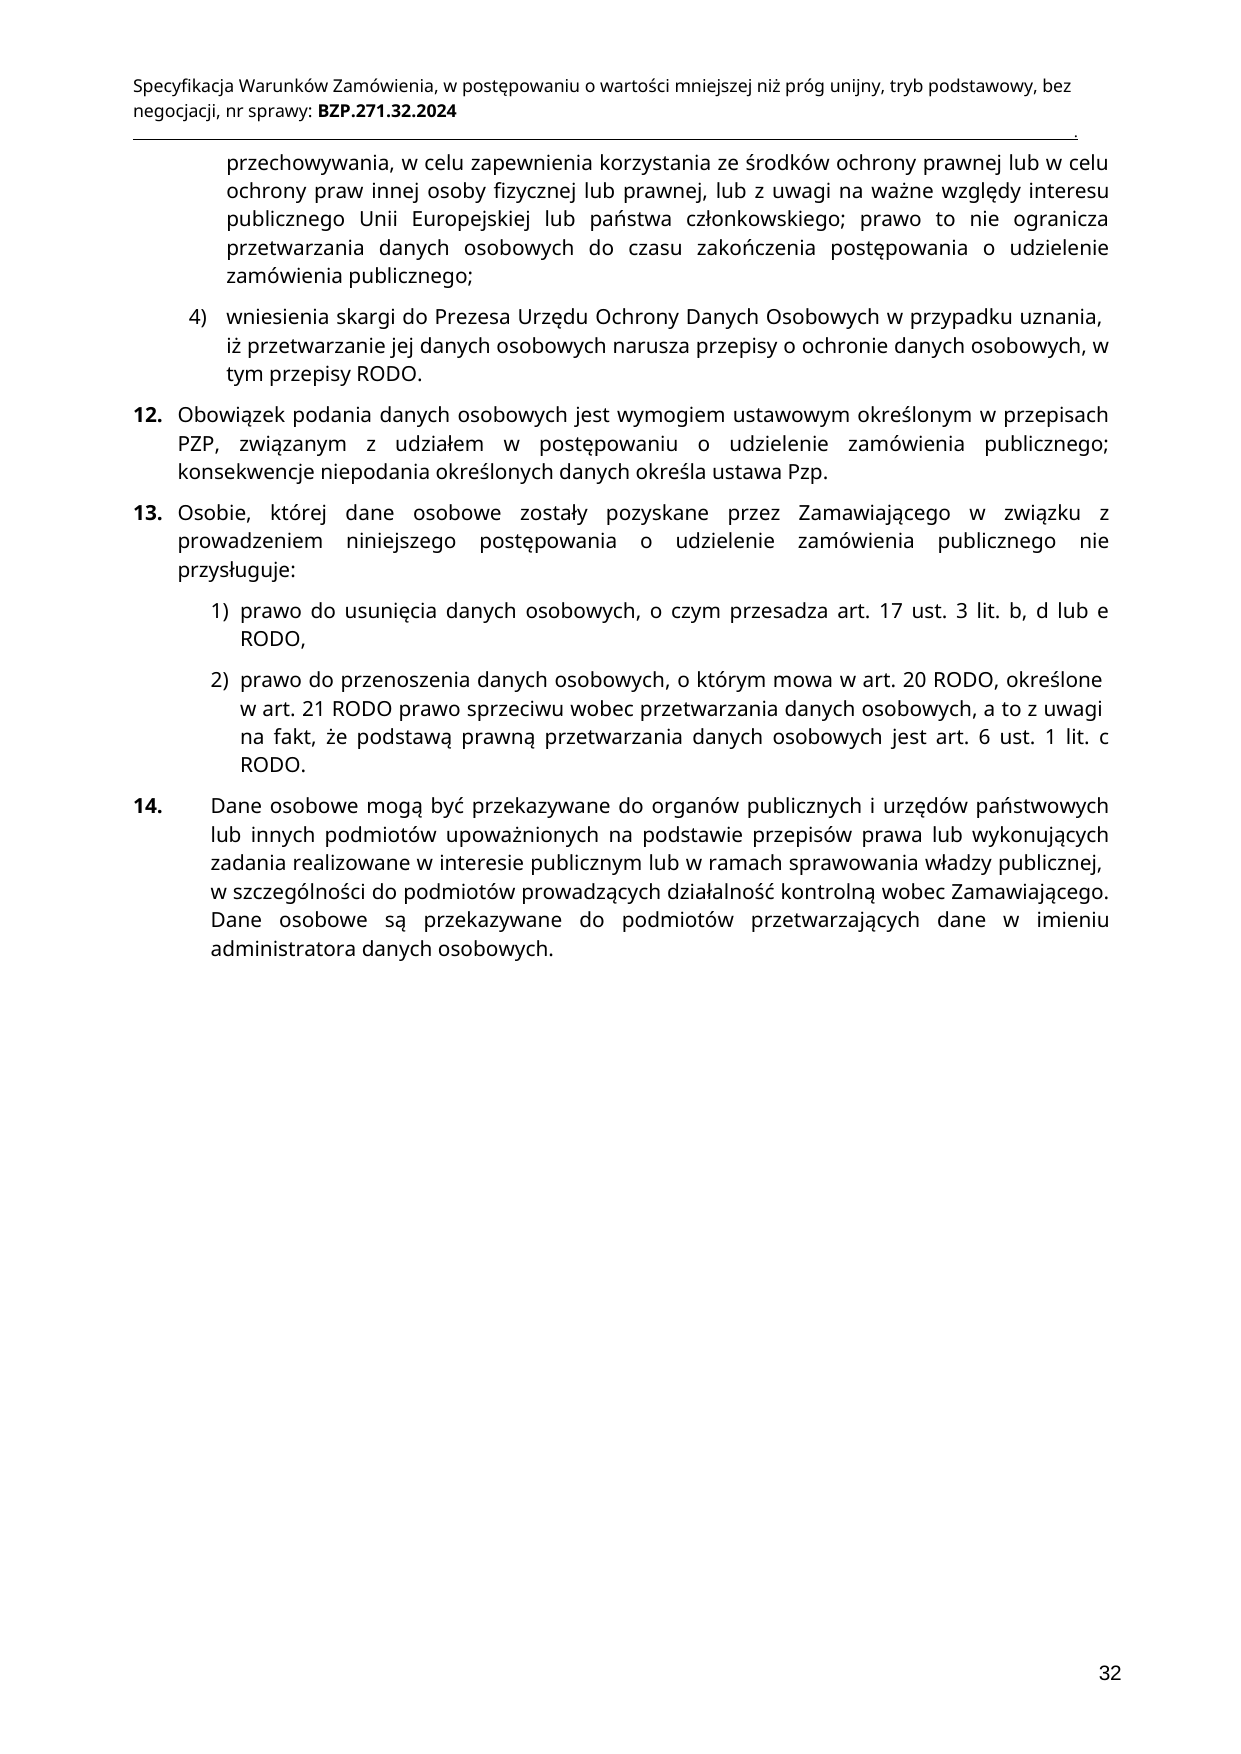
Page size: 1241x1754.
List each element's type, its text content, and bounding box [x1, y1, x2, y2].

list Dane osobowe mogą być przekazywane do organów publicznych i urzędów państwowych lub innych podmiotów upoważnionych na podstawie przepisów prawa lub wykonujących zadania realizowane w interesie publicznym lub w ramach sprawowania władzy publicznej, w szczególności do podmiotów prowadzących działalność kontrolną wobec Zamawiającego. Dane osobowe są przekazywane do podmiotów przetwarzających dane w imieniu administratora danych osobowych. [133, 791, 1110, 962]
list prawo do usunięcia danych osobowych, o czym przesadza art. 17 ust. 3 lit. b, d lub e RODO, [210, 596, 1110, 653]
list wniesienia skargi do Prezesa Urzędu Ochrony Danych Osobowych w przypadku uznania, iż przetwarzanie jej danych osobowych narusza przepisy o ochronie danych osobowych, w tym przepisy RODO. [188, 302, 1110, 388]
list Osobie, której dane osobowe zostały pozyskane przez Zamawiającego w związku z prowadzeniem niniejszego postępowania o udzielenie zamówienia publicznego nie przysługuje: [133, 498, 1110, 583]
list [188, 148, 1110, 290]
list Obowiązek podania danych osobowych jest wymogiem ustawowym określonym w przepisach PZP, związanym z udziałem w postępowaniu o udzielenie zamówienia publicznego; konsekwencje niepodania określonych danych określa ustawa Pzp. [133, 400, 1110, 486]
list prawo do przenoszenia danych osobowych, o którym mowa w art. 20 RODO, określone w art. 21 RODO prawo sprzeciwu wobec przetwarzania danych osobowych, a to z uwagi na fakt, że podstawą prawną przetwarzania danych osobowych jest art. 6 ust. 1 lit. c RODO. [210, 665, 1110, 779]
